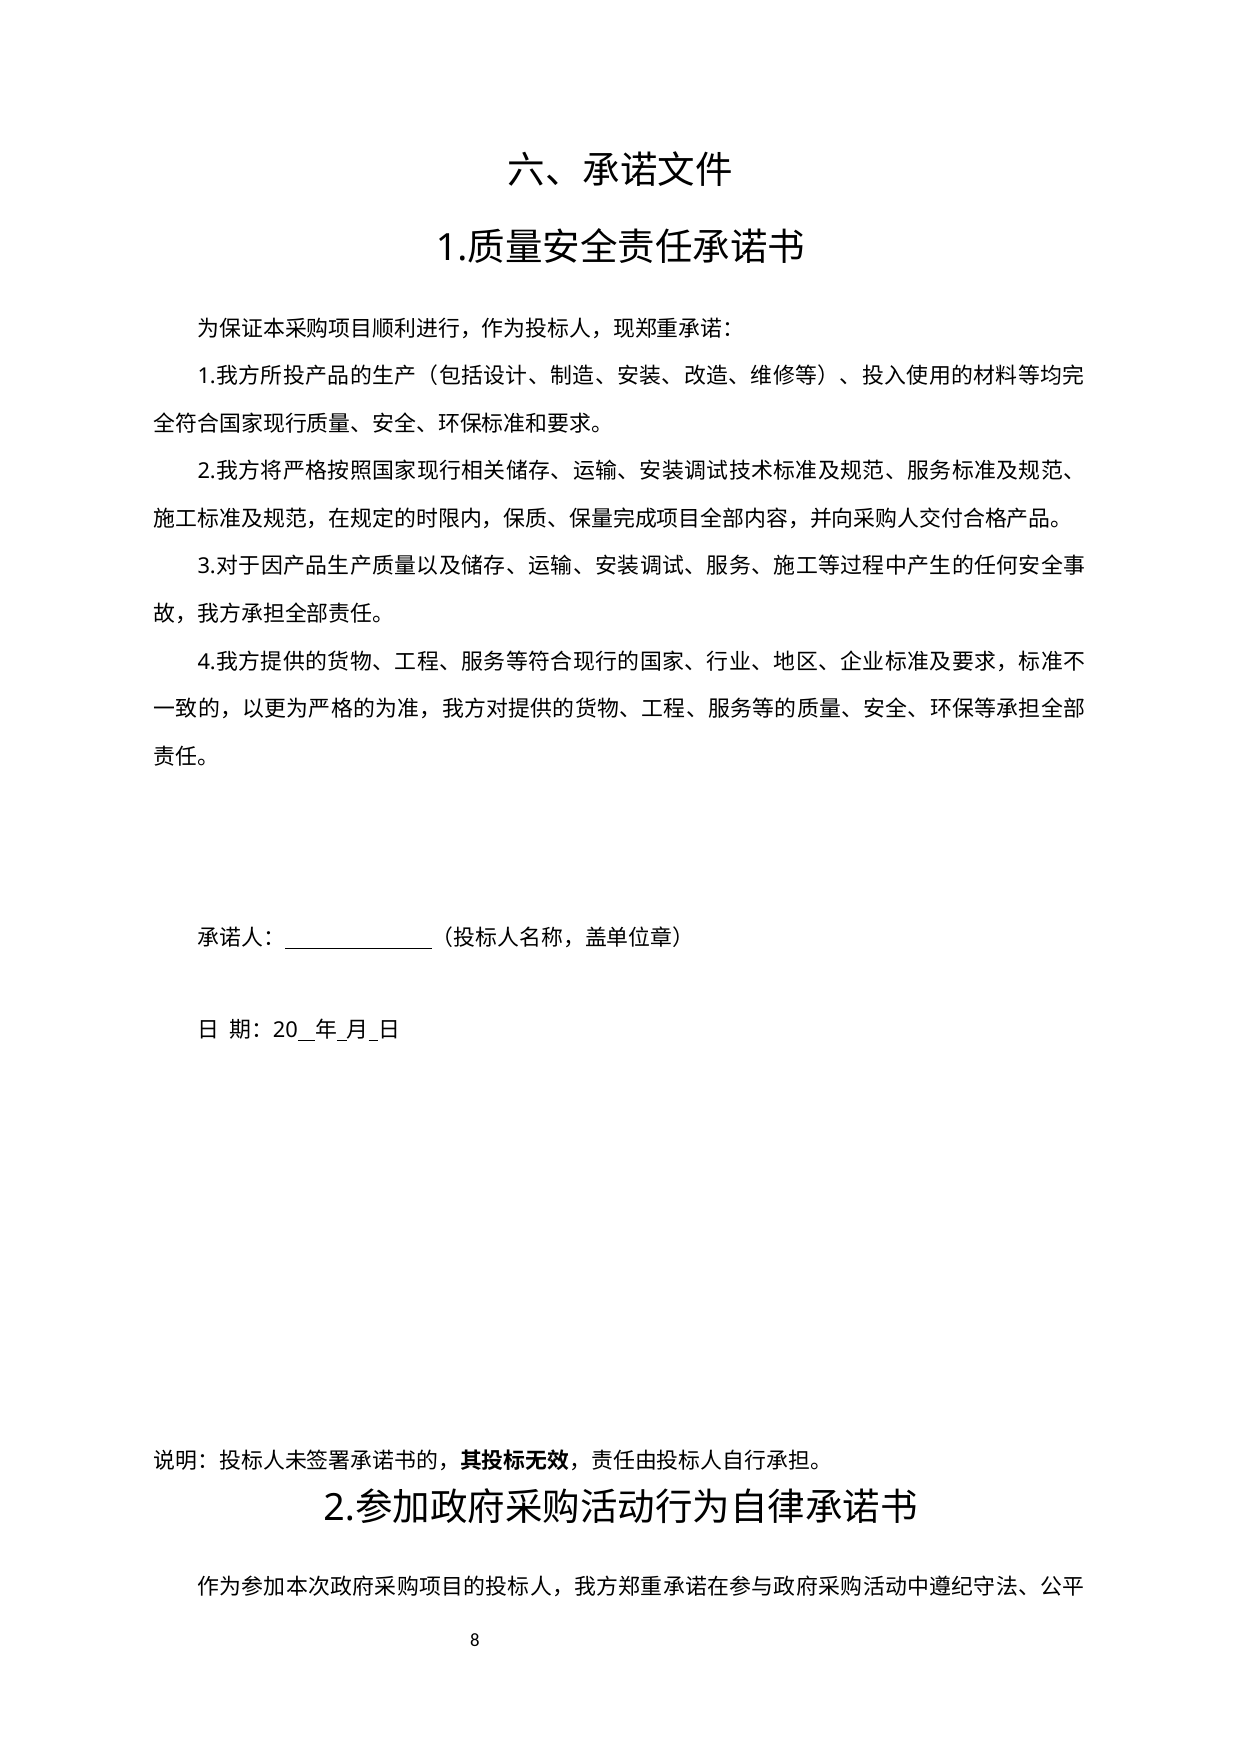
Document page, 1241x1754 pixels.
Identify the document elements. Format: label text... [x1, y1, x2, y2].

text 2.我方将严格按照国家现行相关储存、运输、安装调试技术标准及规范、服务标准及规范、施工标准及规范，在规定的时限内，保质、保量完成项目全部内容，并向采购人交付合格产品。 [153, 453, 1087, 533]
text 说明：投标人未签署承诺书的，其投标无效，责任由投标人自行承担。 [153, 1435, 1087, 1477]
text 六、承诺文件 [153, 150, 1087, 192]
text 承诺人： （投标人名称，盖单位章） [153, 920, 1087, 952]
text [153, 1569, 1087, 1600]
text 4.我方提供的货物、工程、服务等符合现行的国家、行业、地区、企业标准及要求，标准不一致的，以更为严格的为准，我方对提供的货物、工程、服务等的质量、安全、环保等承担全部责任。 [153, 644, 1087, 770]
subtitle 2.参加政府采购活动行为自律承诺书 [153, 1477, 1087, 1531]
text 日 期：20 年 月 日 [153, 1012, 1087, 1044]
text 3.对于因产品生产质量以及储存、运输、安装调试、服务、施工等过程中产生的任何安全事故，我方承担全部责任。 [153, 548, 1087, 628]
text 为保证本采购项目顺利进行，作为投标人，现郑重承诺： [153, 311, 1087, 342]
text 1.我方所投产品的生产（包括设计、制造、安装、改造、维修等）、投入使用的材料等均完全符合国家现行质量、安全、环保标准和要求。 [153, 358, 1087, 438]
subtitle 1.质量安全责任承诺书 [153, 217, 1087, 271]
